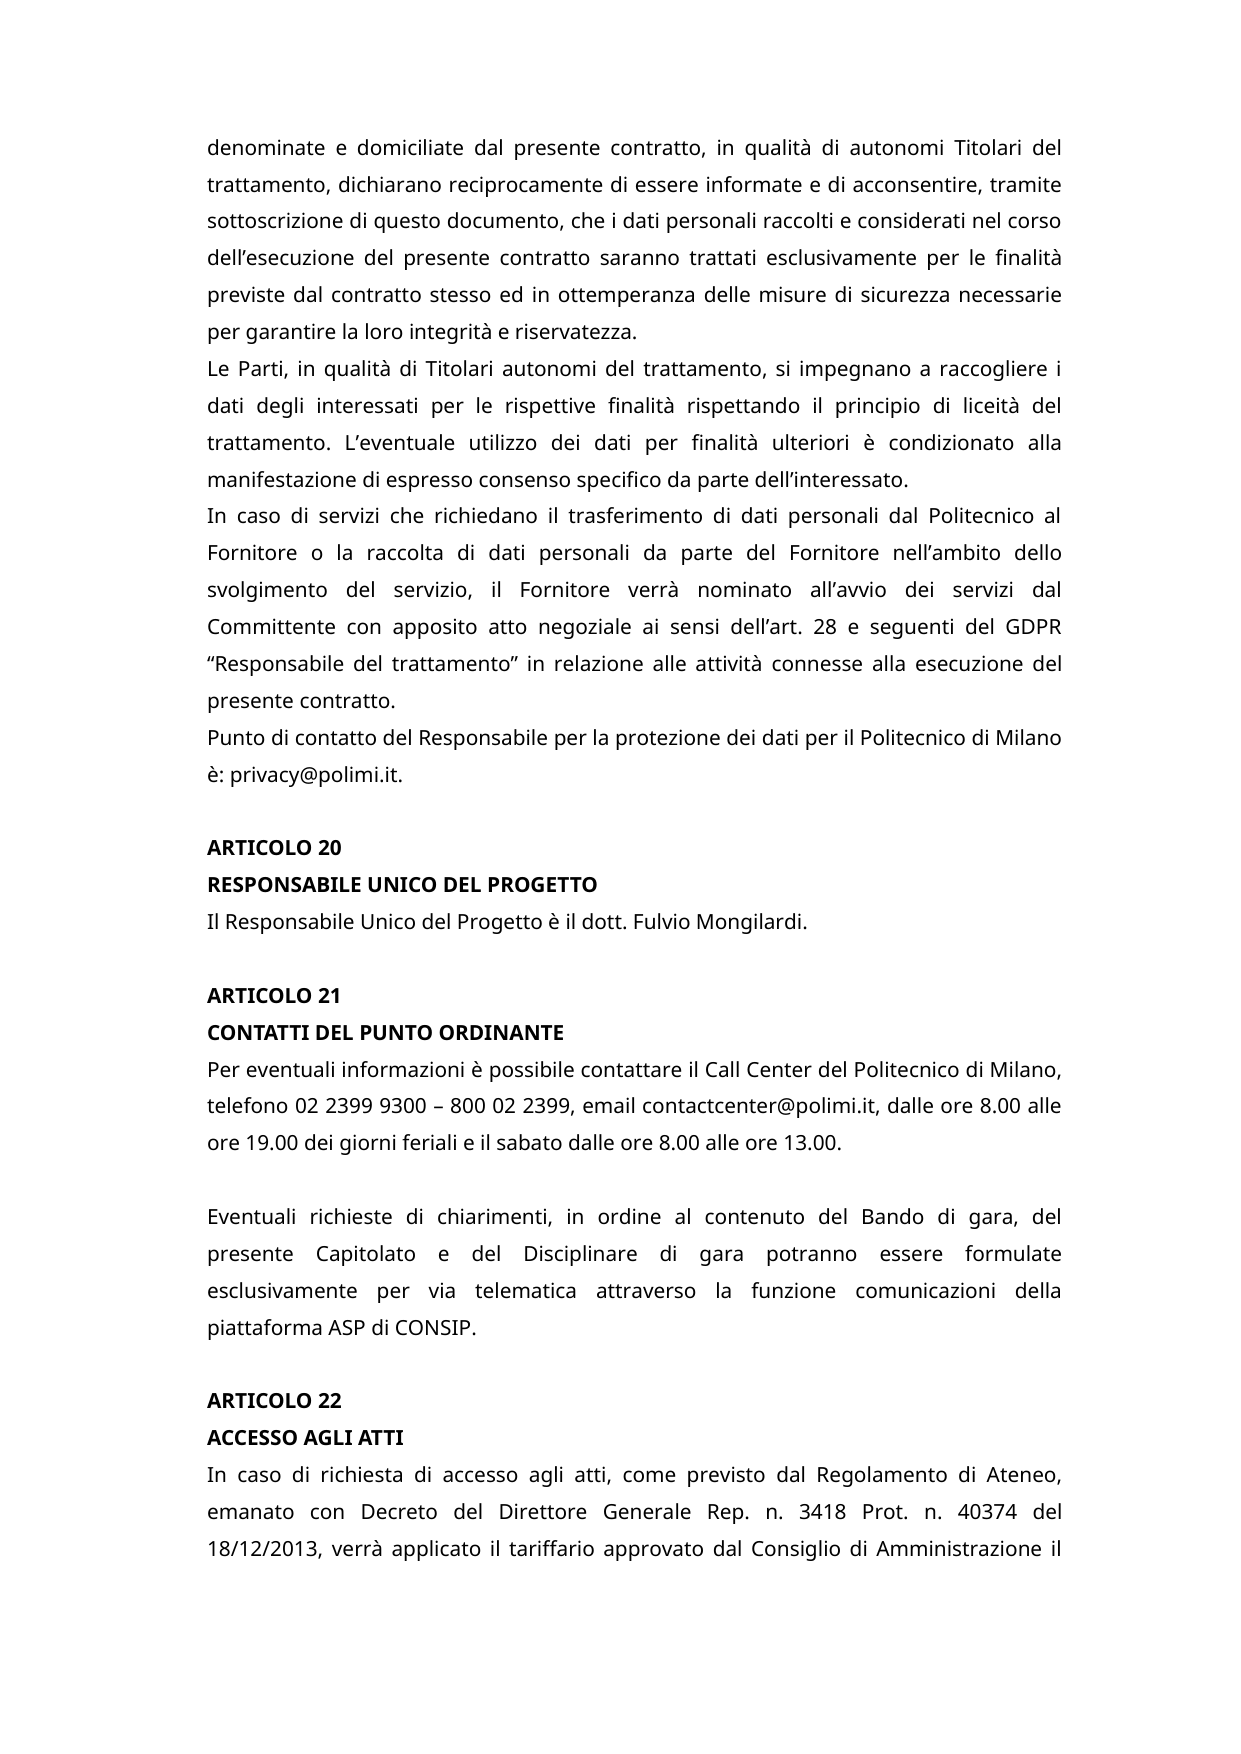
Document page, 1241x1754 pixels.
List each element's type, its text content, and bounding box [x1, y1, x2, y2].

text Le Parti, in qualità di Titolari autonomi del trattamento, si impegnano a raccogliere i dati degli interessati per le rispettive finalità rispettando il principio di liceità del trattamento. L’eventuale utilizzo dei dati per finalità ulteriori è condizionato alla manifestazione di espresso consenso specifico da parte dell’interessato. [207, 354, 1063, 493]
subtitle ARTICOLO 21 CONTATTI DEL PUNTO ORDINANTE [207, 981, 1063, 1046]
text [207, 133, 1063, 346]
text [207, 1460, 1063, 1563]
subtitle ARTICOLO 20 RESPONSABILE UNICO DEL PROGETTO [207, 833, 1063, 899]
text Eventuali richieste di chiarimenti, in ordine al contenuto del Bando di gara, del presente Capitolato e del Disciplinare di gara potranno essere formulate esclusivamente per via telematica attraverso la funzione comunicazioni della piattaforma ASP di CONSIP. [207, 1202, 1063, 1341]
subtitle ARTICOLO 22 ACCESSO AGLI ATTI [207, 1387, 1063, 1452]
text Per eventuali informazioni è possibile contattare il Call Center del Politecnico di Milano, telefono 02 2399 9300 – 800 02 2399, email contactcenter@polimi.it, dalle ore 8.00 alle ore 19.00 dei giorni feriali e il sabato dalle ore 8.00 alle ore 13.00. [207, 1055, 1063, 1157]
text Il Responsabile Unico del Progetto è il dott. Fulvio Mongilardi. [207, 907, 1063, 936]
text In caso di servizi che richiedano il trasferimento di dati personali dal Politecnico al Fornitore o la raccolta di dati personali da parte del Fornitore nell’ambito dello svolgimento del servizio, il Fornitore verrà nominato all’avvio dei servizi dal Committente con apposito atto negoziale ai sensi dell’art. 28 e seguenti del GDPR “Responsabile del trattamento” in relazione alle attività connesse alla esecuzione del presente contratto. [207, 502, 1063, 714]
text Punto di contatto del Responsabile per la protezione dei dati per il Politecnico di Milano è: privacy@polimi.it. [207, 723, 1063, 788]
